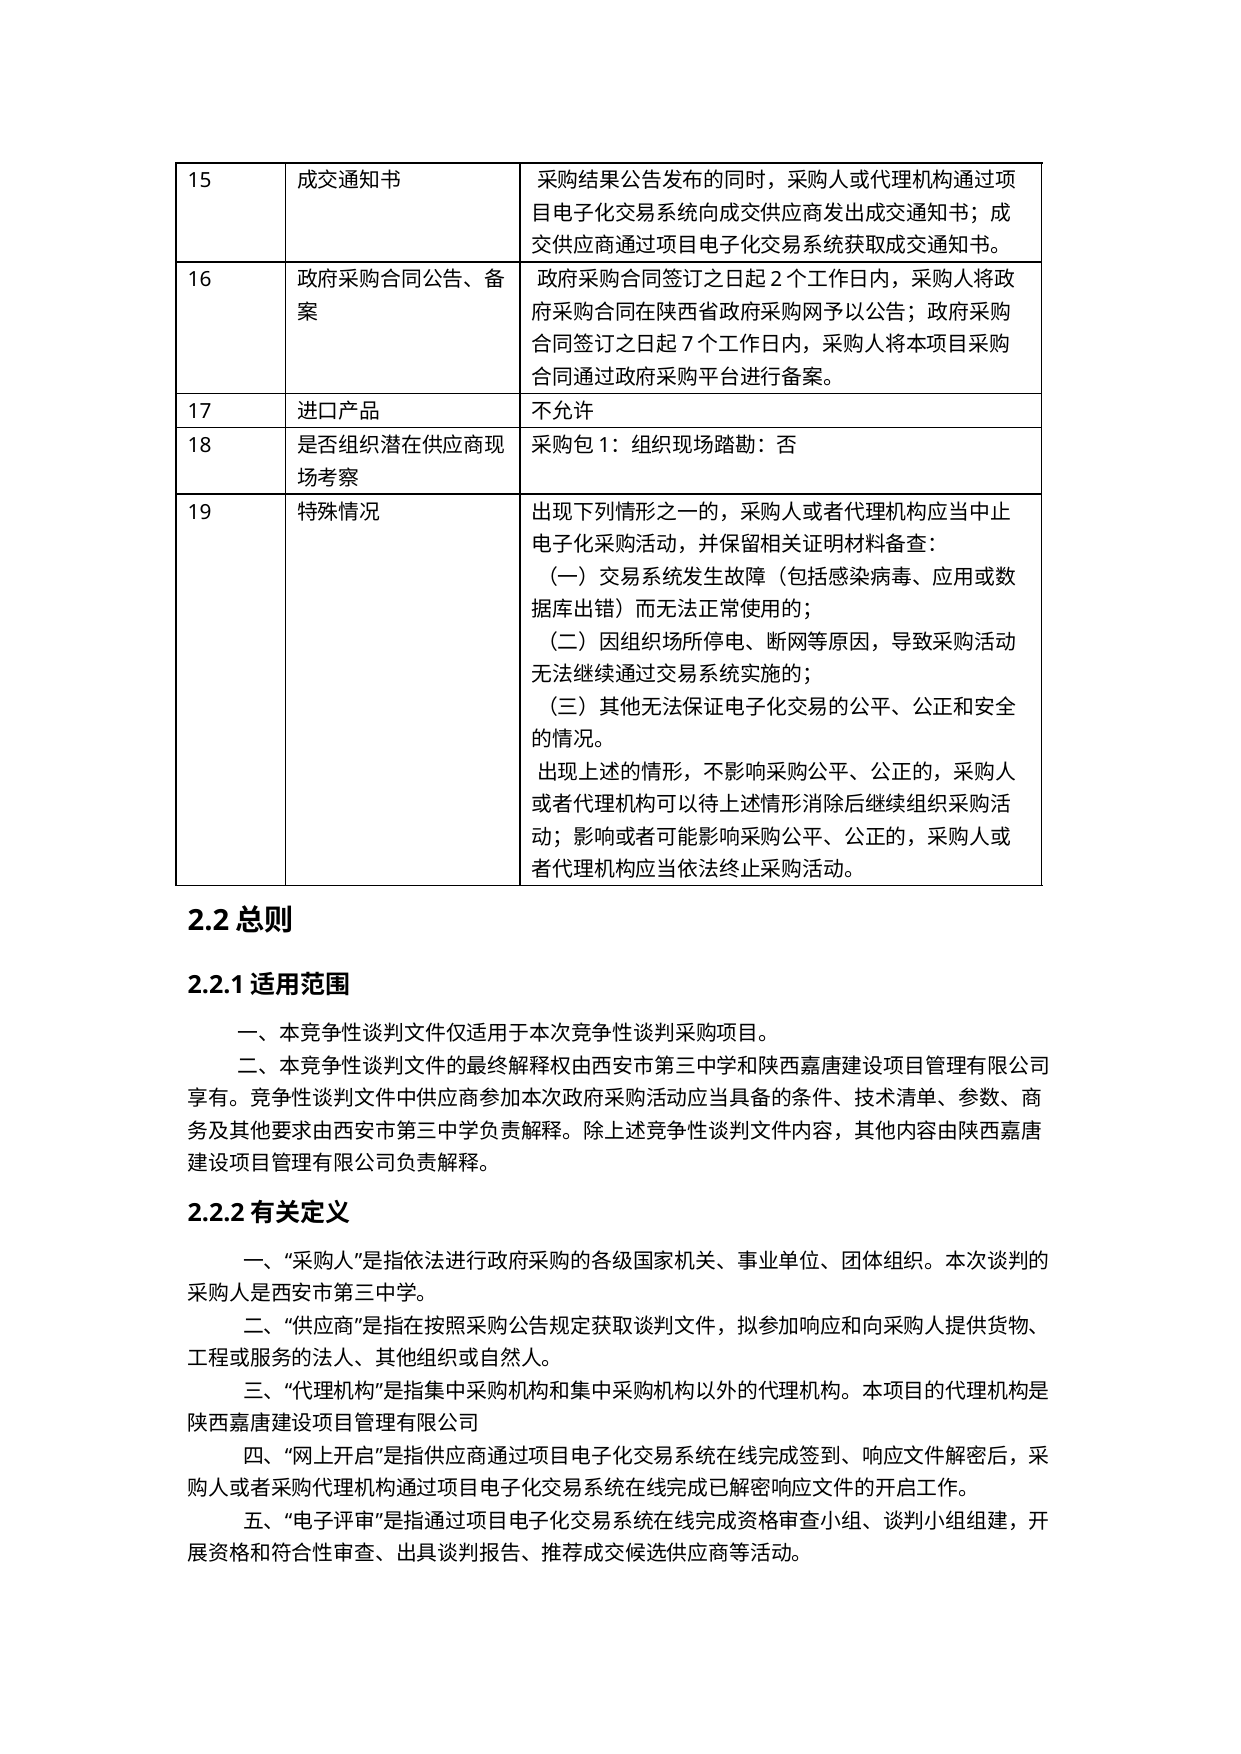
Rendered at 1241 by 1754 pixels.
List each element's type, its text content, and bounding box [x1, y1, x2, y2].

table_cell 进口产品 [286, 394, 519, 427]
text 一、“采购人”是指依法进行政府采购的各级国家机关、事业单位、团体组织。本次谈判的采购人是西安市第三中学。 [187, 1244, 1053, 1309]
table_cell 政府采购合同签订之日起2个工作日内，采购人将政府采购合同在陕西省政府采购网予以公告；政府采购合同签订之日起7个工作日内，采购人将本项目采购合同通过政府采购平台进行备案。 [521, 263, 1041, 393]
text 2.2总则 [187, 886, 1053, 951]
text 一、本竞争性谈判文件仅适用于本次竞争性谈判采购项目。 [187, 1016, 1053, 1049]
text 四、“网上开启”是指供应商通过项目电子化交易系统在线完成签到、响应文件解密后，采购人或者采购代理机构通过项目电子化交易系统在线完成已解密响应文件的开启工作。 [187, 1439, 1053, 1504]
table_cell 18 [177, 428, 285, 493]
text 2.2.2有关定义 [187, 1179, 1053, 1244]
table_cell 政府采购合同公告、备案 [286, 263, 519, 393]
table_cell 采购包1：组织现场踏勘：否 [521, 428, 1041, 493]
table_cell 19 [177, 495, 285, 885]
text 二、本竞争性谈判文件的最终解释权由西安市第三中学和陕西嘉唐建设项目管理有限公司享有。竞争性谈判文件中供应商参加本次政府采购活动应当具备的条件、技术清单、参数、商务及其他要求由西安市第三中学负责解释。除上述竞争性谈判文件内容，其他内容由陕西嘉唐建设项目管理有限公司负责解释。 [187, 1049, 1053, 1179]
table_cell 采购结果公告发布的同时，采购人或代理机构通过项目电子化交易系统向成交供应商发出成交通知书；成交供应商通过项目电子化交易系统获取成交通知书。 [521, 164, 1041, 261]
text 2.2.1适用范围 [187, 951, 1053, 1016]
text 五、“电子评审”是指通过项目电子化交易系统在线完成资格审查小组、谈判小组组建，开展资格和符合性审查、出具谈判报告、推荐成交候选供应商等活动。 [187, 1504, 1053, 1569]
table_cell 16 [177, 263, 285, 393]
table_cell 成交通知书 [286, 164, 519, 261]
text 二、“供应商”是指在按照采购公告规定获取谈判文件，拟参加响应和向采购人提供货物、工程或服务的法人、其他组织或自然人。 [187, 1309, 1053, 1374]
table_cell 出现下列情形之一的，采购人或者代理机构应当中止电子化采购活动，并保留相关证明材料备查： （一）交易系统发生故障（包括感染病毒、应用或数据库出错）而无法正常使用的； （二）因组织场所停电、断网等原因，导致采购活动无法继续通过交易系统实施的； （三）其他无法保证电子化交易的公平、公正和安全的情况。 出现上述的情形，不影响采购公平、公正的，采购人或者代理机构可以待上述情形消除后继续组织采购活动；影响或者可能影响采购公平、公正的，采购人或者代理机构应当依法终止采购活动。 [521, 495, 1041, 885]
table_cell 是否组织潜在供应商现场考察 [286, 428, 519, 493]
text 三、“代理机构”是指集中采购机构和集中采购机构以外的代理机构。本项目的代理机构是陕西嘉唐建设项目管理有限公司 [187, 1374, 1053, 1439]
table_cell 15 [177, 164, 285, 261]
table_cell 特殊情况 [286, 495, 519, 885]
table_cell 不允许 [521, 394, 1041, 427]
table_cell 17 [177, 394, 285, 427]
